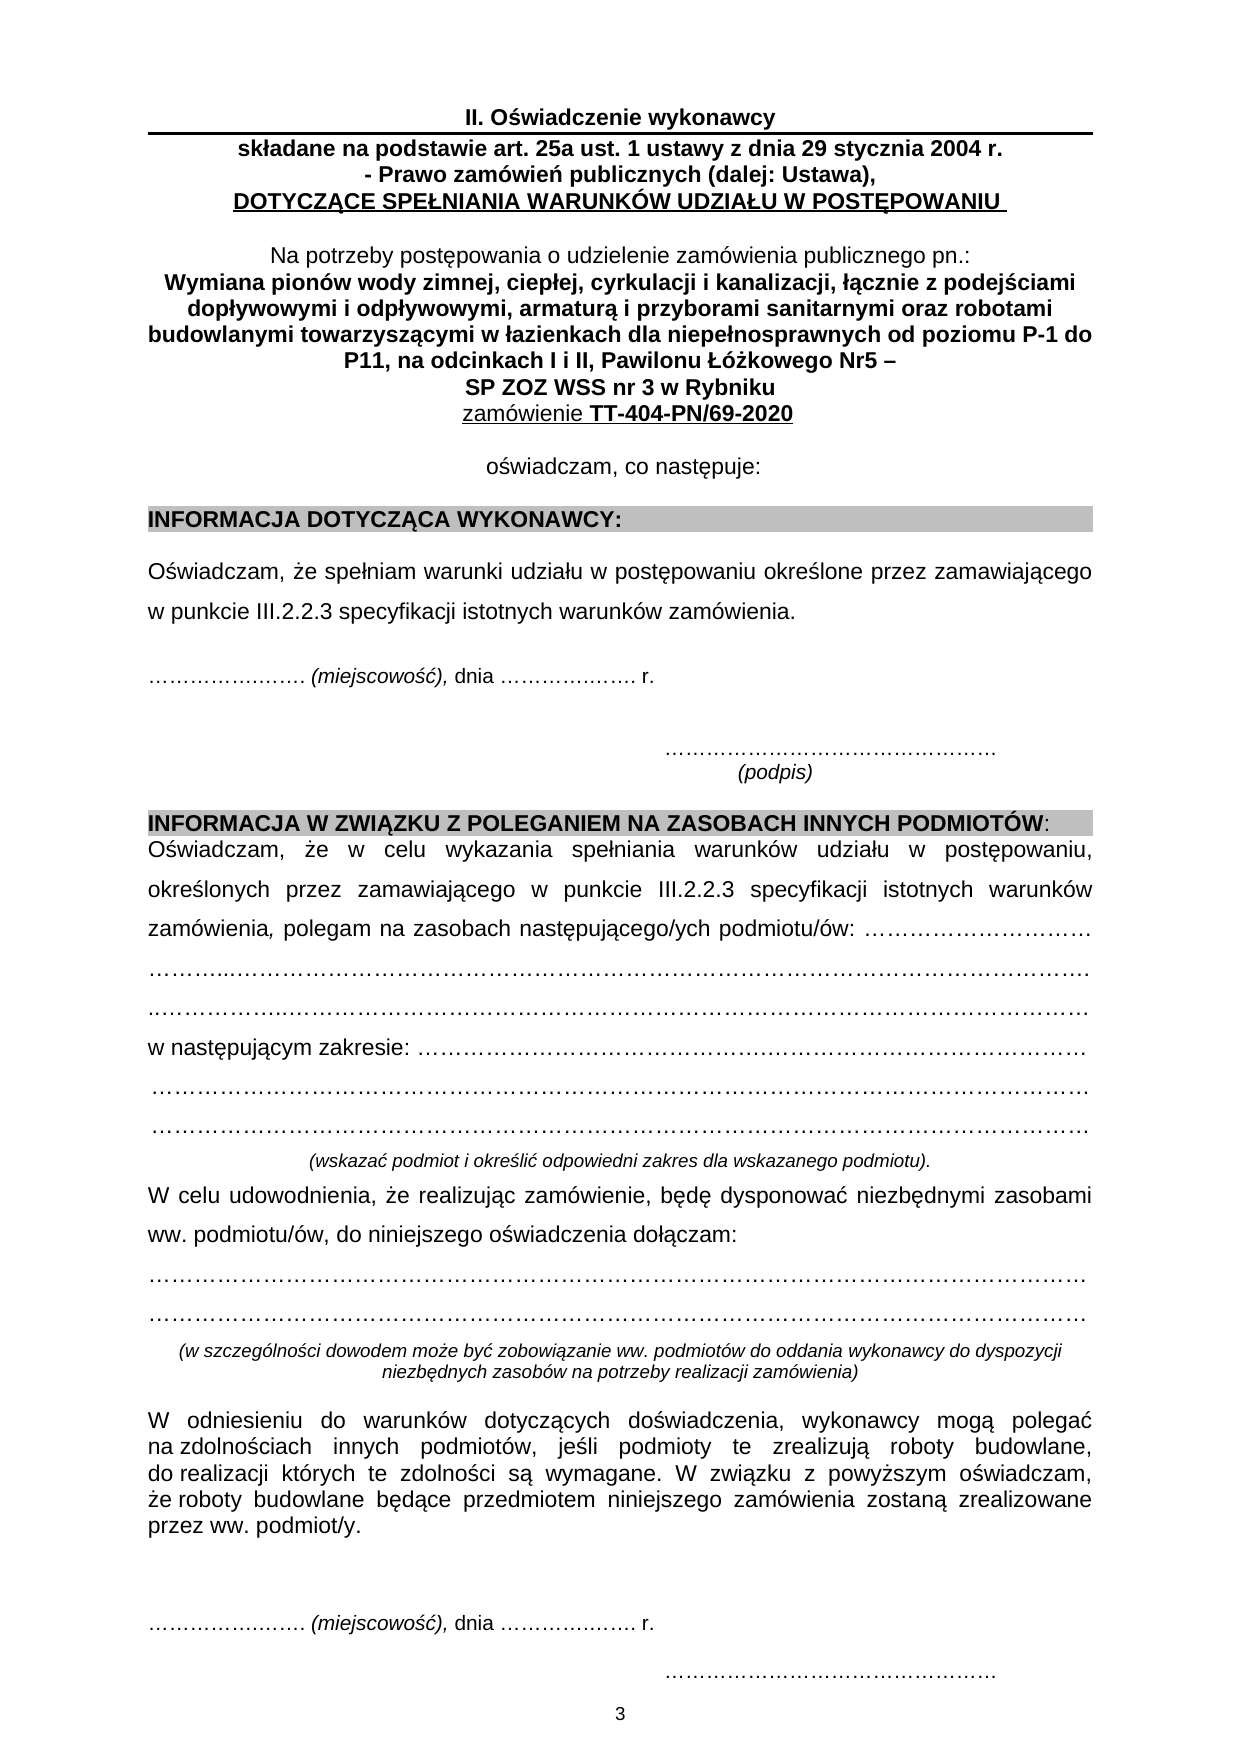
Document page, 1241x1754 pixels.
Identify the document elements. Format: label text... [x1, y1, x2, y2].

text …………….……. (miejscowość), dnia ………….……. r. [148, 664, 1093, 688]
text Oświadczam, że w celu wykazania spełniania warunków udziału w postępowaniu, określonych przez zamawiającego w punkcie III.2.2.3 specyfikacji istotnych warunków zamówienia, polegam na zasobach następującego/ych podmiotu/ów: ………………………… ………...…………………………………………………………………………………………………. [148, 836, 1093, 981]
text Oświadczam, że spełniam warunki udziału w postępowaniu określone przez zamawiającego w punkcie III.2.2.3 specyfikacji istotnych warunków zamówienia. [148, 558, 1093, 624]
text (podpis) [738, 759, 1093, 783]
text ………………………………………… [148, 736, 1093, 759]
text INFORMACJA W ZWIĄZKU Z POLEGANIEM NA ZASOBACH INNYCH PODMIOTÓW: [148, 810, 1093, 836]
text SP ZOZ WSS nr 3 w Rybniku [148, 374, 1093, 400]
text składane na podstawie art. 25a ust. 1 ustawy z dnia 29 stycznia 2004 r. [148, 135, 1093, 161]
text DOTYCZĄCE SPEŁNIANIA WARUNKÓW UDZIAŁU W POSTĘPOWANIU [148, 188, 1093, 242]
text - Prawo zamówień publicznych (dalej: Ustawa), [148, 161, 1093, 188]
text (w szczególności dowodem może być zobowiązanie ww. podmiotów do oddania wykonawcy do dyspozycji niezbędnych zasobów na potrzeby realizacji zamówienia) [148, 1340, 1093, 1383]
text zamówienie TT-404-PN/69-2020 [148, 400, 1107, 427]
text INFORMACJA DOTYCZĄCA WYKONAWCY: [148, 506, 1093, 532]
text Wymiana pionów wody zimnej, ciepłej, cyrkulacji i kanalizacji, łącznie z podejściami dopływowymi i odpływowymi, armaturą i przyborami sanitarnymi oraz robotami budowlanymi towarzyszącymi w łazienkach dla niepełnosprawnych od poziomu P-1 do P11, na odcinkach I i II, Pawilonu Łóżkowego Nr5 – [148, 268, 1093, 374]
text Na potrzeby postępowania o udzielenie zamówienia publicznego pn.: [148, 242, 1093, 268]
text II. Oświadczenie wykonawcy [148, 103, 1093, 132]
text …………….……. (miejscowość), dnia ………….……. r. [148, 1611, 1093, 1634]
text …………………………………………………………………………………………………………… …………………………………………………………………………………………………………… (wskazać podmiot i określić odpowiedni zakres dla wskazanego podmiotu). [148, 1073, 1093, 1171]
text W celu udowodnienia, że realizując zamówienie, będę dysponować niezbędnymi zasobami ww. podmiotu/ów, do niniejszego oświadczenia dołączam: [148, 1182, 1093, 1248]
text oświadczam, co następuje: [148, 453, 1093, 479]
text W odniesieniu do warunków dotyczących doświadczenia, wykonawcy mogą polegać na zdolnościach innych podmiotów, jeśli podmioty te zrealizują roboty budowlane, do realizacji których te zdolności są wymagane. W związku z powyższym oświadczam, że roboty budowlane będące przedmiotem niniejszego zamówienia zostaną zrealizowane przez ww. podmiot/y. [148, 1407, 1093, 1539]
text ..……………..…………………………………………………………………………………………… w następującym zakresie: ……………………………………….…………………………………… [148, 994, 1093, 1060]
text …………………………………………………………………………………………………………… …………………………………………………………………………………………………………… [148, 1261, 1093, 1327]
text ………………………………………… [148, 1658, 1093, 1682]
